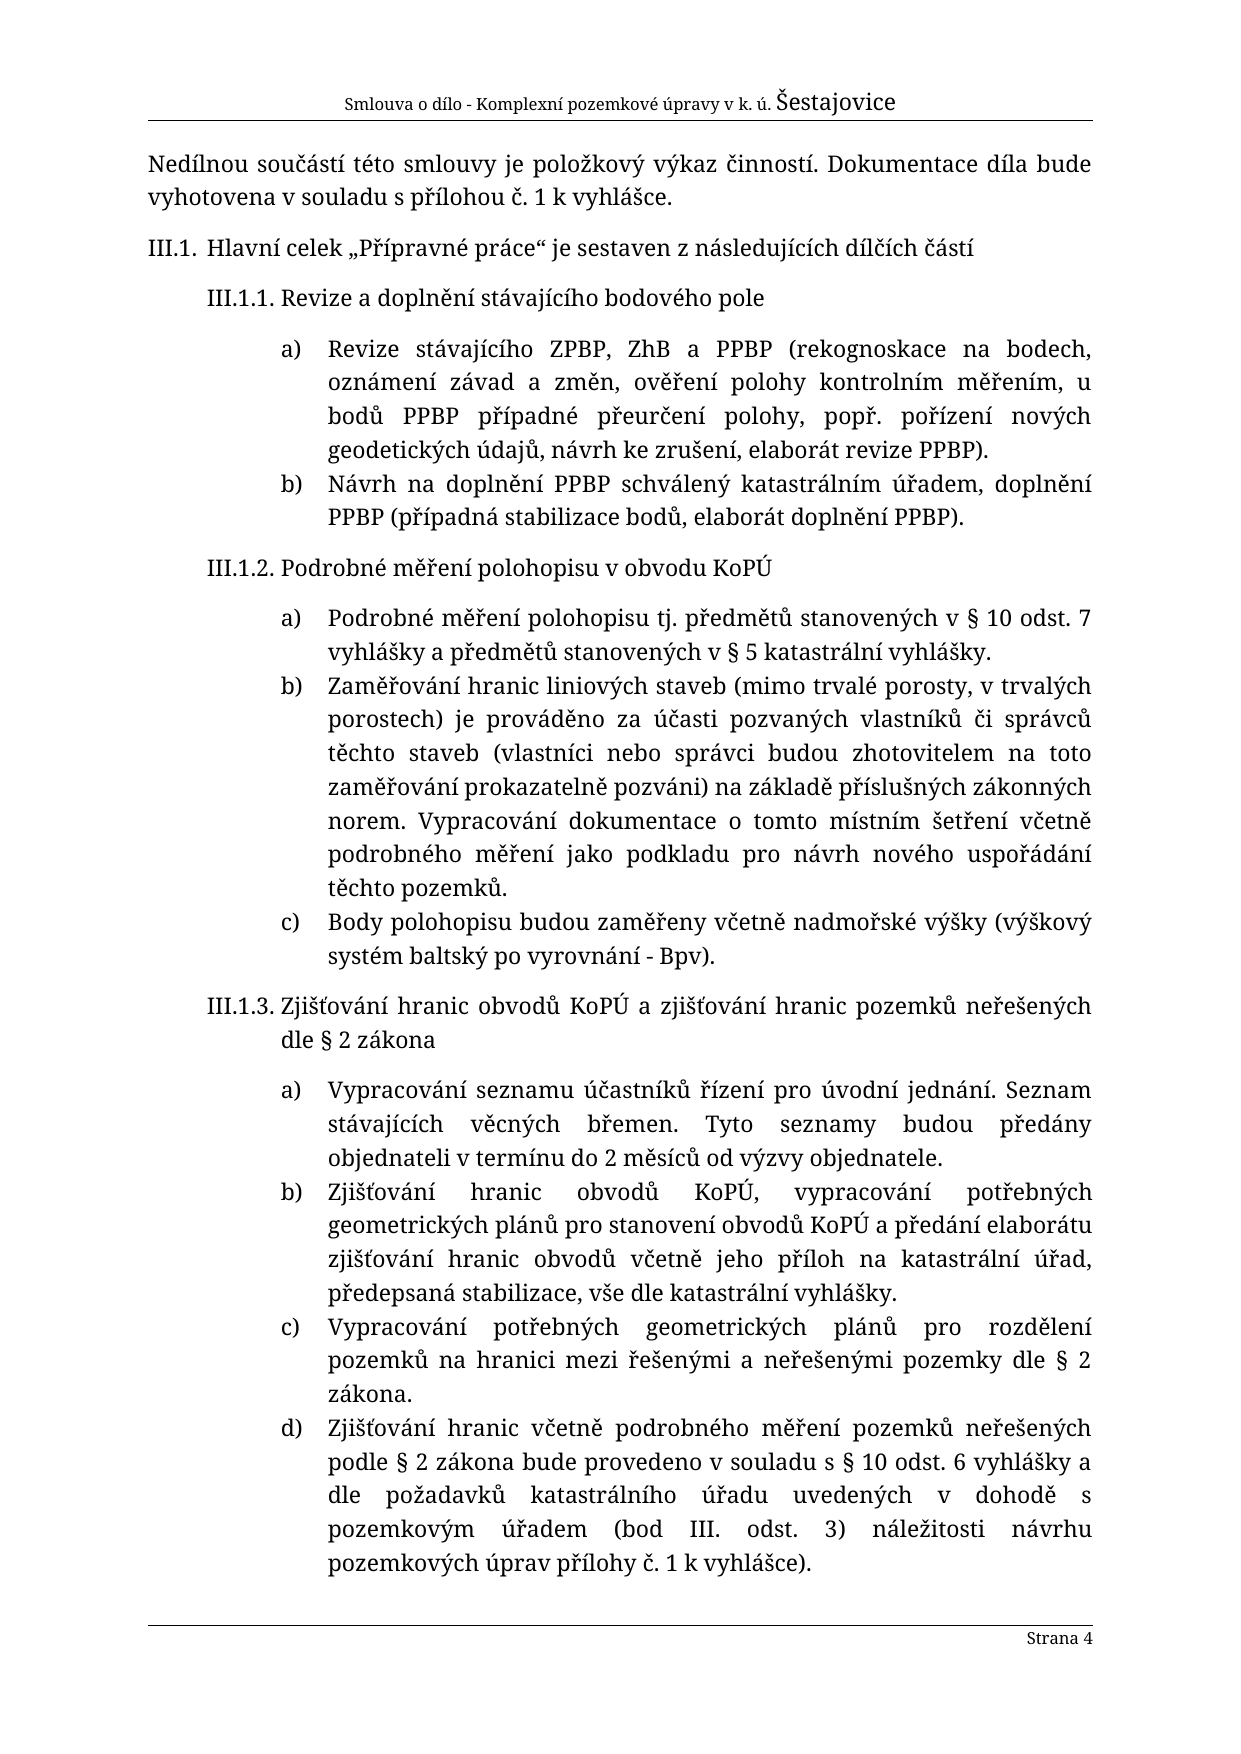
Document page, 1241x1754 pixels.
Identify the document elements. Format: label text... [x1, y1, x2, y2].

text Nedílnou součástí této smlouvy je položkový výkaz činností. Dokumentace díla bude vyhotovena v souladu s přílohou č. 1 k vyhlášce. [148, 148, 1093, 213]
text Vypracování potřebných geometrických plánů pro rozdělení pozemků na hranici mezi řešenými a neřešenými pozemky dle § 2 zákona. [281, 1311, 1093, 1409]
text Zjišťování hranic obvodů KoPÚ, vypracování potřebných geometrických plánů pro stanovení obvodů KoPÚ a předání elaborátu zjišťování hranic obvodů včetně jeho příloh na katastrální úřad, předepsaná stabilizace, vše dle katastrální vyhlášky. [281, 1176, 1093, 1308]
text Revize stávajícího ZPBP, ZhB a PPBP (rekognoskace na bodech, oznámení závad a změn, ověření polohy kontrolním měřením, u bodů PPBP případné přeurčení polohy, popř. pořízení nových geodetických údajů, návrh ke zrušení, elaborát revize PPBP). [281, 333, 1093, 465]
text Zjišťování hranic včetně podrobného měření pozemků neřešených podle § 2 zákona bude provedeno v souladu s § 10 odst. 6 vyhlášky a dle požadavků katastrálního úřadu uvedených v dohodě s pozemkovým úřadem (bod III. odst. 3) náležitosti návrhu pozemkových úprav přílohy č. 1 k vyhlášce). [281, 1412, 1093, 1578]
text Zjišťování hranic obvodů KoPÚ a zjišťování hranic pozemků neřešených dle § 2 zákona [207, 990, 1093, 1055]
text Podrobné měření polohopisu v obvodu KoPÚ [207, 552, 1093, 583]
text Vypracování seznamu účastníků řízení pro úvodní jednání. Seznam stávajících věcných břemen. Tyto seznamy budou předány objednateli v termínu do 2 měsíců od výzvy objednatele. [281, 1074, 1093, 1173]
list Hlavní celek „Přípravné práce“ je sestaven z následujících dílčích částí [148, 232, 1093, 263]
text Zaměřování hranic liniových staveb (mimo trvalé porosty, v trvalých porostech) je prováděno za účasti pozvaných vlastníků či správců těchto staveb (vlastníci nebo správci budou zhotovitelem na toto zaměřování prokazatelně pozváni) na základě příslušných zákonných norem. Vypracování dokumentace o tomto místním šetření včetně podrobného měření jako podkladu pro návrh nového uspořádání těchto pozemků. [281, 670, 1093, 903]
text Podrobné měření polohopisu tj. předmětů stanovených v § 10 odst. 7 vyhlášky a předmětů stanovených v § 5 katastrální vyhlášky. [281, 602, 1093, 667]
text Revize a doplnění stávajícího bodového pole [207, 282, 1093, 313]
text Body polohopisu budou zaměřeny včetně nadmořské výšky (výškový systém baltský po vyrovnání - Bpv). [281, 906, 1093, 971]
text Návrh na doplnění PPBP schválený katastrálním úřadem, doplnění PPBP (případná stabilizace bodů, elaborát doplnění PPBP). [281, 468, 1093, 533]
